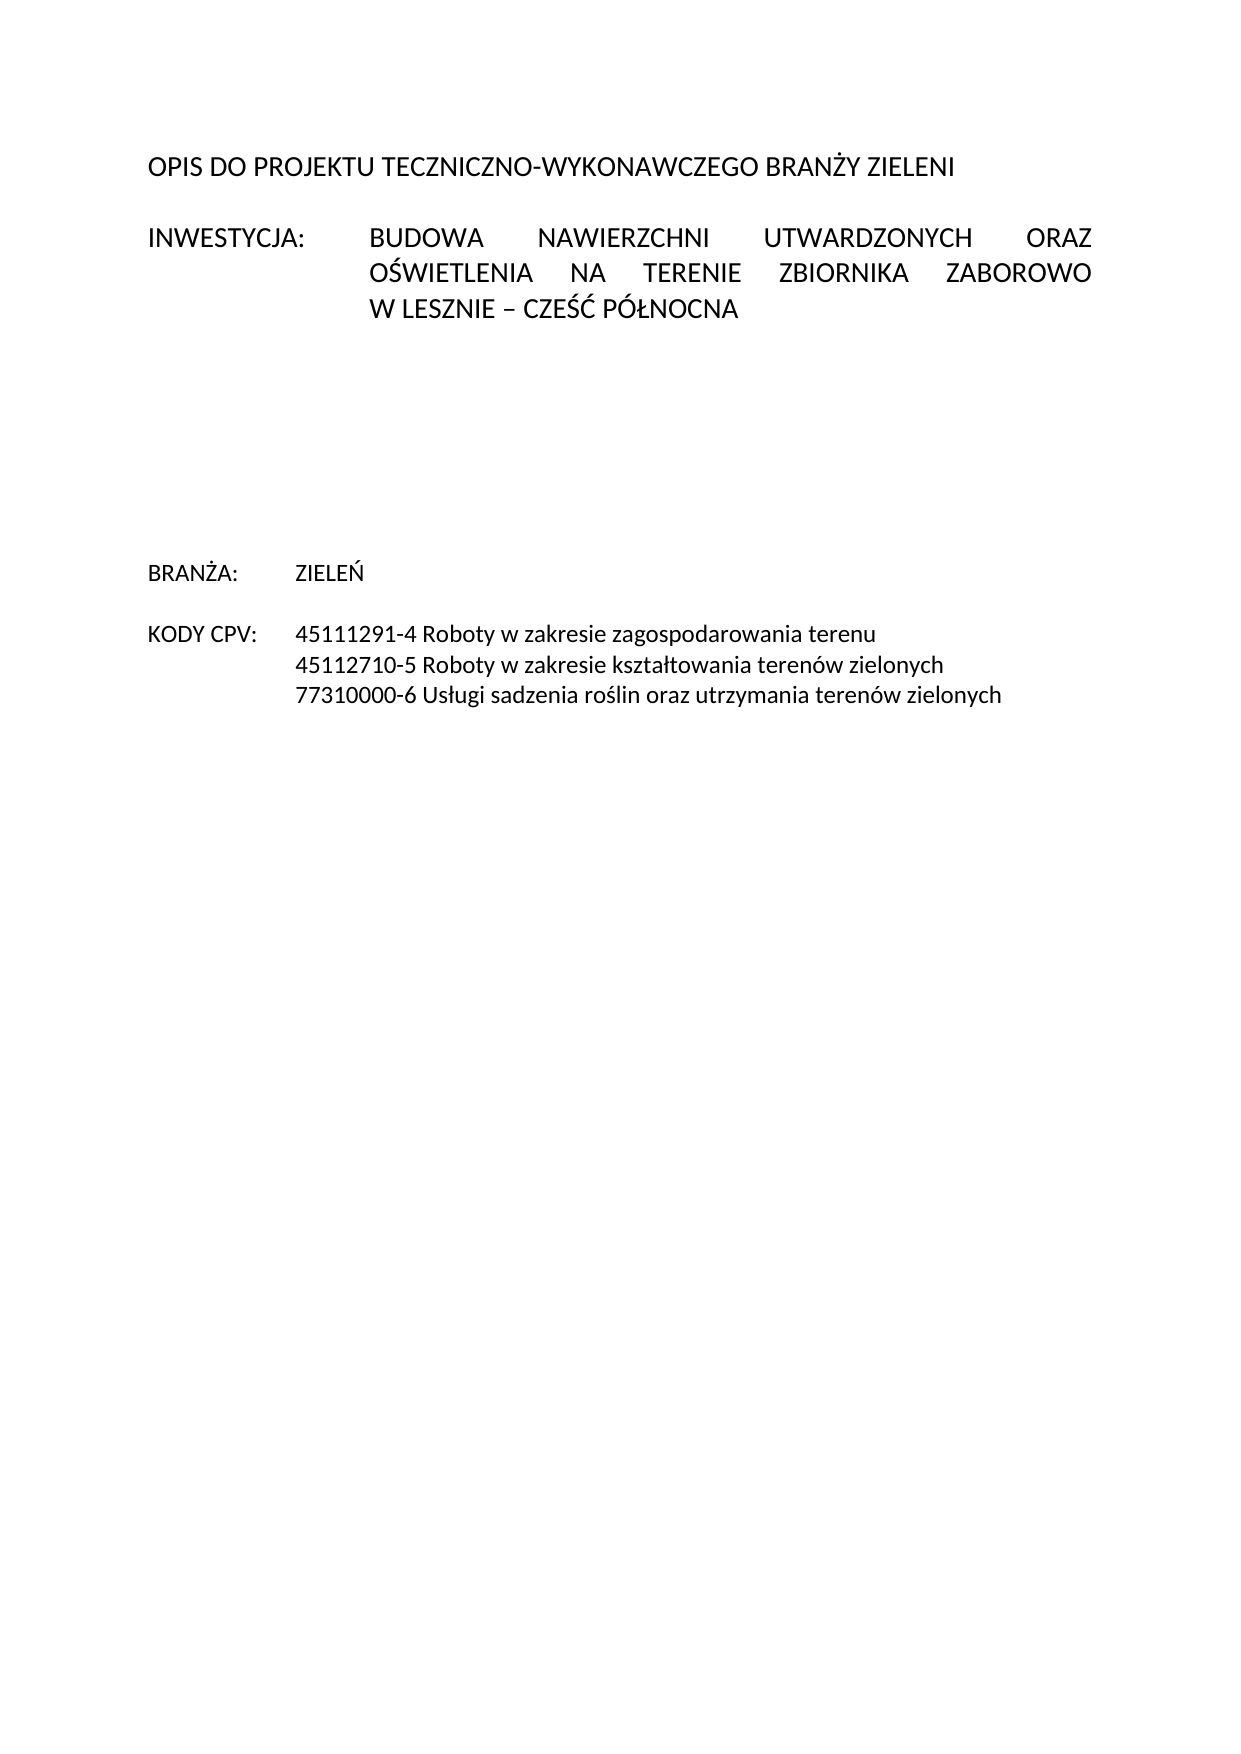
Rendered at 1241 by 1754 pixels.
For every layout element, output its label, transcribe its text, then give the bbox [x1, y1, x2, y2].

text INWESTYCJA: BUDOWA NAWIERZCHNI UTWARDZONYCH ORAZ OŚWIETLENIA NA TERENIE ZBIORNIKA ZABOROWO W LESZNIE – CZEŚĆ PÓŁNOCNA [148, 219, 1093, 326]
text 77310000-6 Usługi sadzenia roślin oraz utrzymania terenów zielonych [221, 679, 1093, 710]
text OPIS DO PROJEKTU TECZNICZNO-WYKONAWCZEGO BRANŻY ZIELENI [148, 148, 1093, 183]
text BRANŻA: ZIELEŃ [148, 557, 1093, 588]
text 45112710-5 Roboty w zakresie kształtowania terenów zielonych [221, 649, 1093, 679]
text KODY CPV: 45111291-4 Roboty w zakresie zagospodarowania terenu [148, 618, 1093, 649]
